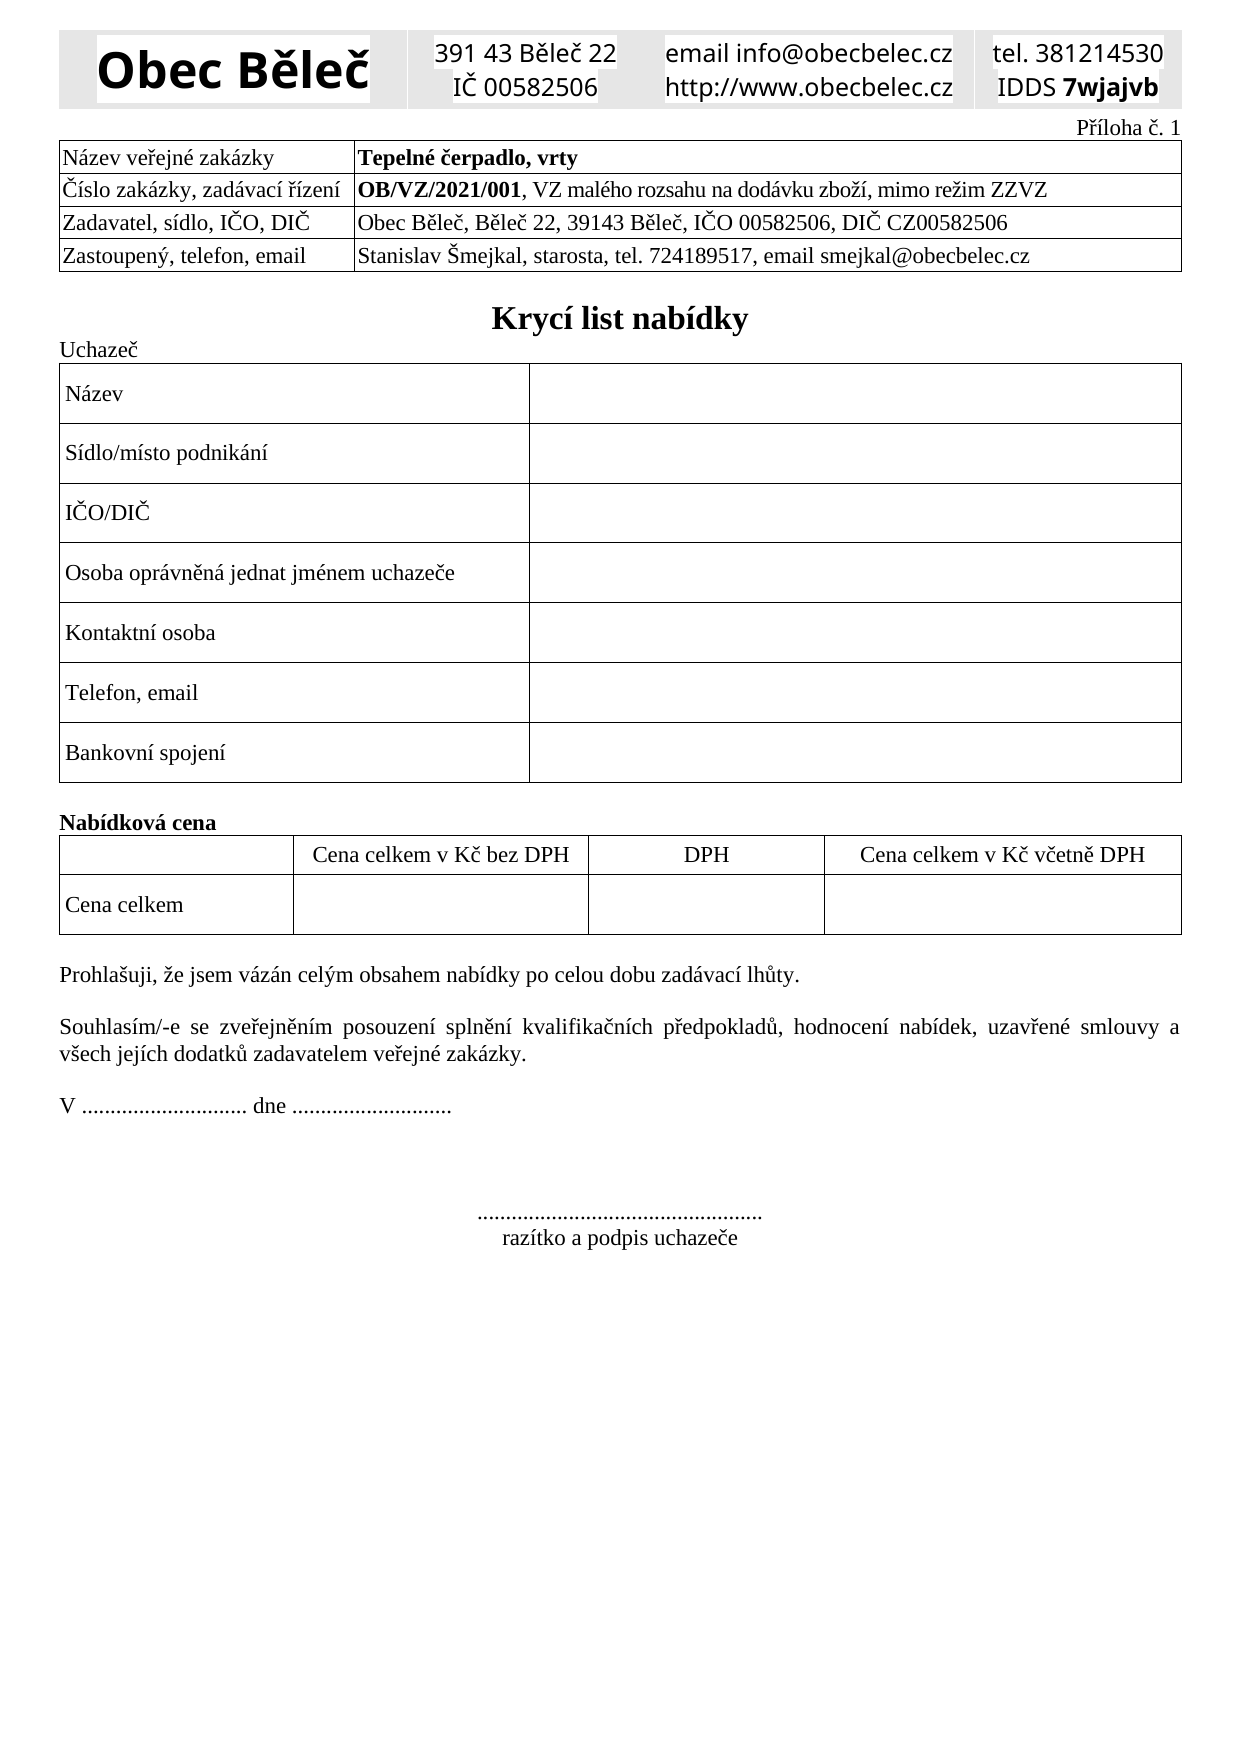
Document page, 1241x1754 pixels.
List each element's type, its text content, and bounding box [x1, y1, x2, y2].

text Uchazeč [59, 336, 1181, 363]
table_cell [530, 543, 1181, 602]
table_cell [825, 875, 1181, 934]
table_header Název [60, 364, 529, 422]
table_cell Kontaktní osoba [60, 603, 529, 662]
text Prohlašuji, že jsem vázán celým obsahem nabídky po celou dobu zadávací lhůty. [59, 961, 1181, 987]
table_cell Sídlo/místo podnikání [60, 424, 529, 482]
table_cell [530, 663, 1181, 722]
text razítko a podpis uchazeče [59, 1224, 1181, 1251]
table_cell Zadavatel, sídlo, IČO, DIČ [60, 207, 354, 238]
table_cell Cena celkem [60, 875, 293, 934]
table_cell [530, 424, 1181, 482]
table_cell [589, 875, 824, 934]
table_cell [294, 875, 588, 934]
text Souhlasím/-e se zveřejněním posouzení splnění kvalifikačních předpokladů, hodnocení nabídek, uzavřené smlouvy a všech jejích dodatků zadavatelem veřejné zakázky. [59, 1013, 1181, 1066]
table_cell Osoba oprávněná jednat jménem uchazeče [60, 543, 529, 602]
table_header [530, 364, 1181, 422]
text V ............................. dne ............................ [59, 1092, 1181, 1119]
table_header Tepelné čerpadlo, vrty [355, 141, 1181, 173]
text Krycí list nabídky [59, 298, 1181, 336]
table_cell [530, 484, 1181, 542]
text .................................................. [59, 1198, 1181, 1224]
table_cell [530, 603, 1181, 662]
table_header Název veřejné zakázky [60, 141, 354, 173]
table_cell Obec Běleč, Běleč 22, 39143 Běleč, IČO 00582506, DIČ CZ00582506 [355, 207, 1181, 238]
table_header DPH [589, 836, 824, 873]
table_cell IČO/DIČ [60, 484, 529, 542]
text Nabídková cena [59, 809, 1181, 835]
table_cell Zastoupený, telefon, email [60, 239, 354, 271]
table_header Cena celkem v Kč včetně DPH [825, 836, 1181, 873]
table_header Cena celkem v Kč bez DPH [294, 836, 588, 873]
table_cell [530, 723, 1181, 782]
table_cell Stanislav Šmejkal, starosta, tel. 724189517, email smejkal@obecbelec.cz [355, 239, 1181, 271]
table_cell Číslo zakázky, zadávací řízení [60, 174, 354, 206]
table_cell Telefon, email [60, 663, 529, 722]
text Příloha č. 1 [59, 114, 1181, 140]
table_header [60, 836, 293, 873]
table_cell OB/VZ/2021/001, VZ malého rozsahu na dodávku zboží, mimo režim ZZVZ [355, 174, 1181, 206]
table_cell Bankovní spojení [60, 723, 529, 782]
